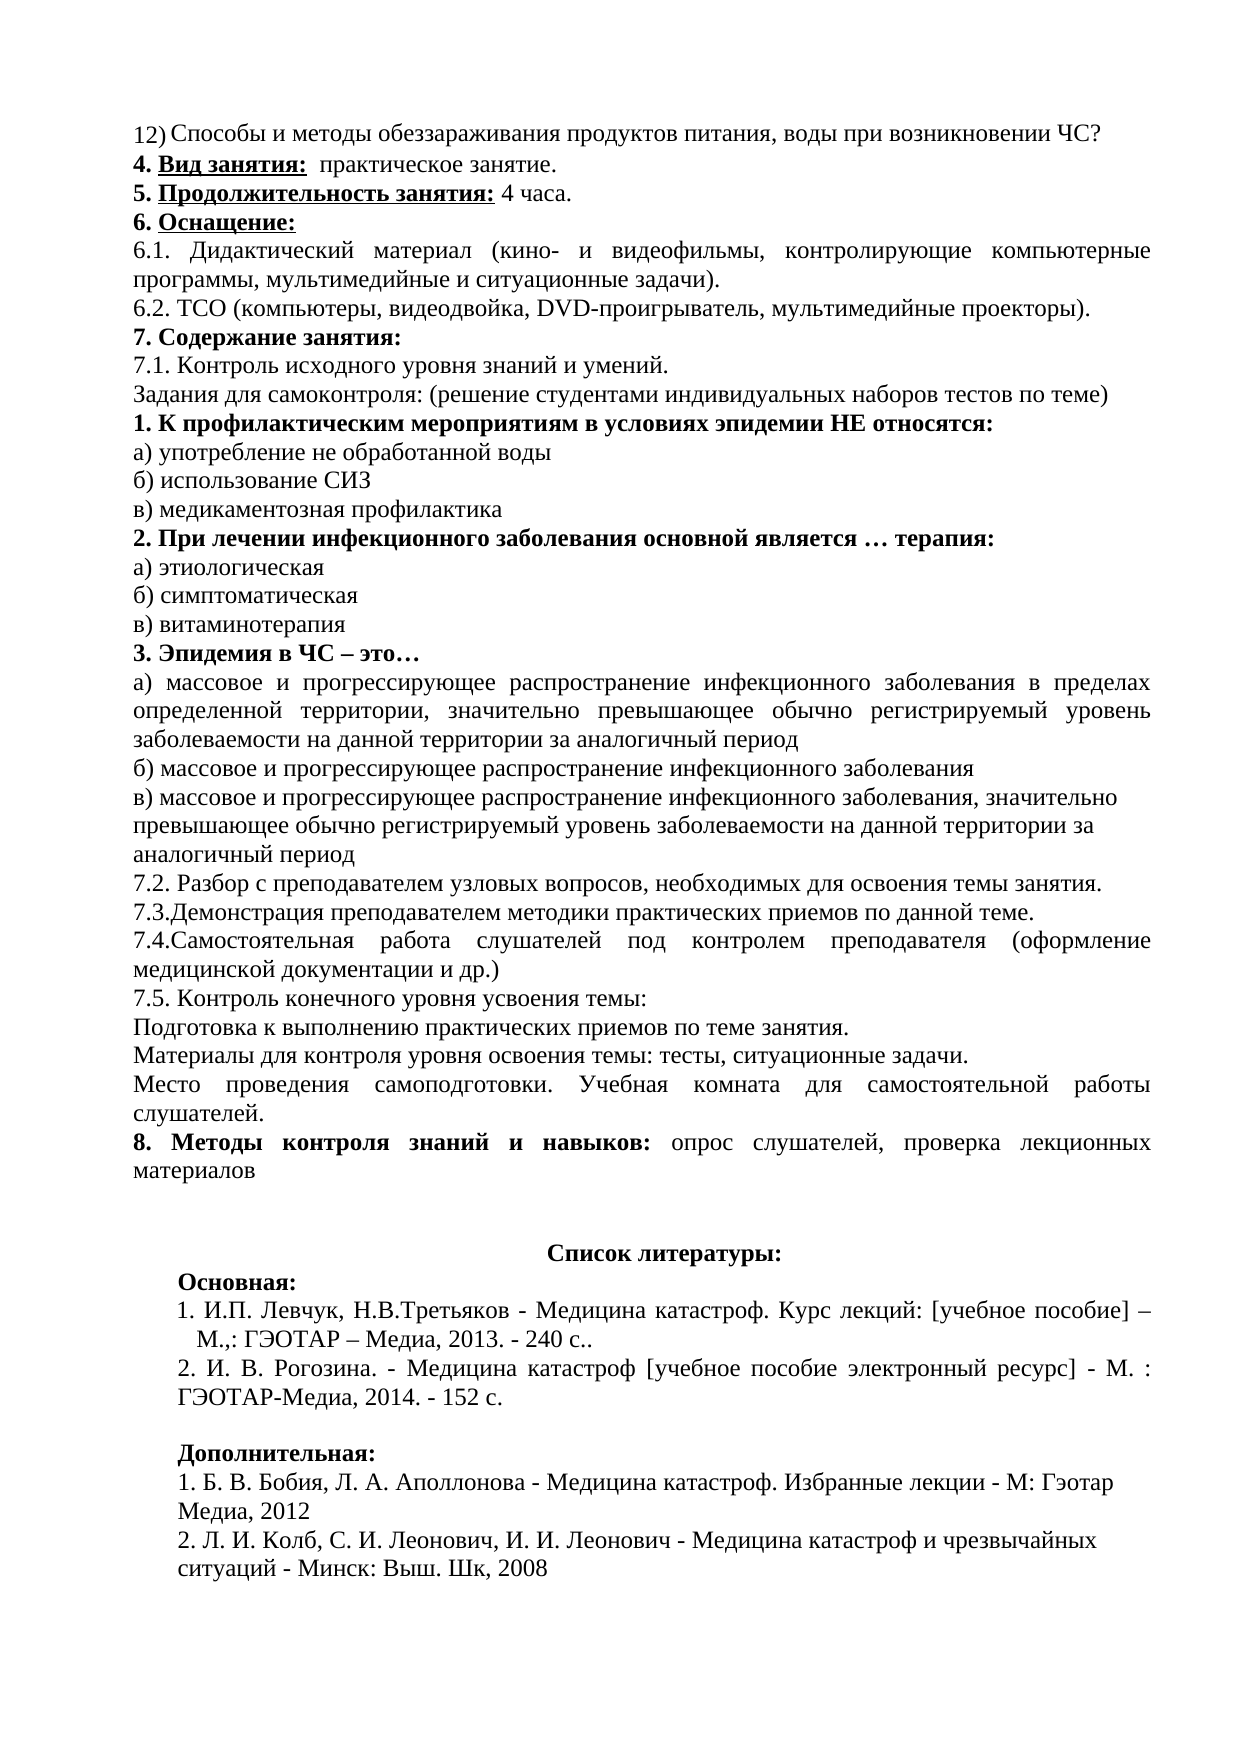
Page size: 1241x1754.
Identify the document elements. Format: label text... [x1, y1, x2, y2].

text а) массовое и прогрессирующее распространение инфекционного заболевания в пределах определенной территории, значительно превышающее обычно регистрируемый уровень заболеваемости на данной территории за аналогичный период [133, 667, 1152, 753]
text 7.5. Контроль конечного уровня усвоения темы: [133, 983, 1152, 1012]
text в) медикаментозная профилактика [133, 494, 1152, 523]
text 1. Б. В. Бобия, Л. А. Аполлонова - Медицина катастроф. Избранные лекции - М: Гэотар Медиа, 2012 [177, 1467, 1152, 1525]
text 7.3.Демонстрация преподавателем методики практических приемов по данной теме. [133, 897, 1152, 925]
text 7.4.Самостоятельная работа слушателей под контролем преподавателя (оформление медицинской документации и др.) [133, 925, 1152, 983]
text Место проведения самоподготовки. Учебная комната для самостоятельной работы слушателей. [133, 1069, 1152, 1127]
text 1. И.П. Левчук, Н.В.Третьяков - Медицина катастроф. Курс лекций: [учебное пособие] – М.,: ГЭОТАР – Медиа, 2013. - 240 с.. [158, 1296, 1152, 1353]
text Дополнительная: [177, 1438, 1152, 1467]
text а) этиологическая [133, 552, 1152, 580]
text 2. При лечении инфекционного заболевания основной является … терапия: [133, 523, 1152, 552]
text Список литературы: [177, 1238, 1152, 1267]
text 2. Л. И. Колб, C. И. Леонович, И. И. Леонович - Медицина катастроф и чрезвычайных ситуаций - Минск: Выш. Шк, 2008 [177, 1525, 1152, 1582]
text Материалы для контроля уровня освоения темы: тесты, ситуационные задачи. [133, 1040, 1152, 1069]
text 6. Оснащение: [133, 207, 1152, 235]
text 8. Методы контроля знаний и навыков: опрос слушателей, проверка лекционных материалов [133, 1127, 1152, 1184]
text 2. И. В. Рогозина. - Медицина катастроф [учебное пособие электронный ресурс] - М. : ГЭОТАР-Медиа, 2014. - 152 с. [177, 1353, 1152, 1411]
text Задания для самоконтроля: (решение студентами индивидуальных наборов тестов по теме) [133, 379, 1152, 408]
text 7. Содержание занятия: [133, 322, 1152, 350]
text в) массовое и прогрессирующее распространение инфекционного заболевания, значительно превышающее обычно регистрируемый уровень заболеваемости на данной территории за аналогичный период [133, 782, 1152, 868]
list Способы и методы обеззараживания продуктов питания, воды при возникновении ЧС? [133, 118, 1152, 149]
text 7.2. Разбор с преподавателем узловых вопросов, необходимых для освоения темы занятия. [133, 868, 1152, 897]
text 6.1. Дидактический материал (кино- и видеофильмы, контролирующие компьютерные программы, мультимедийные и ситуационные задачи). [133, 235, 1152, 293]
text 5. Продолжительность занятия: 4 часа. [133, 178, 1152, 207]
text 4. Вид занятия: практическое занятие. [133, 149, 1152, 178]
text 1. К профилактическим мероприятиям в условиях эпидемии НЕ относятся: [133, 408, 1152, 437]
text 3. Эпидемия в ЧС – это… [133, 638, 1152, 667]
text 6.2. ТСО (компьютеры, видеодвойка, DVD-проигрыватель, мультимедийные проекторы). [133, 293, 1152, 322]
text Подготовка к выполнению практических приемов по теме занятия. [133, 1012, 1152, 1040]
text б) массовое и прогрессирующее распространение инфекционного заболевания [133, 753, 1152, 782]
text б) использование СИЗ [133, 465, 1152, 494]
text а) употребление не обработанной воды [133, 437, 1152, 465]
text 7.1. Контроль исходного уровня знаний и умений. [133, 350, 1152, 379]
text б) симптоматическая [133, 580, 1152, 609]
text в) витаминотерапия [133, 609, 1152, 638]
text Основная: [177, 1267, 1152, 1296]
